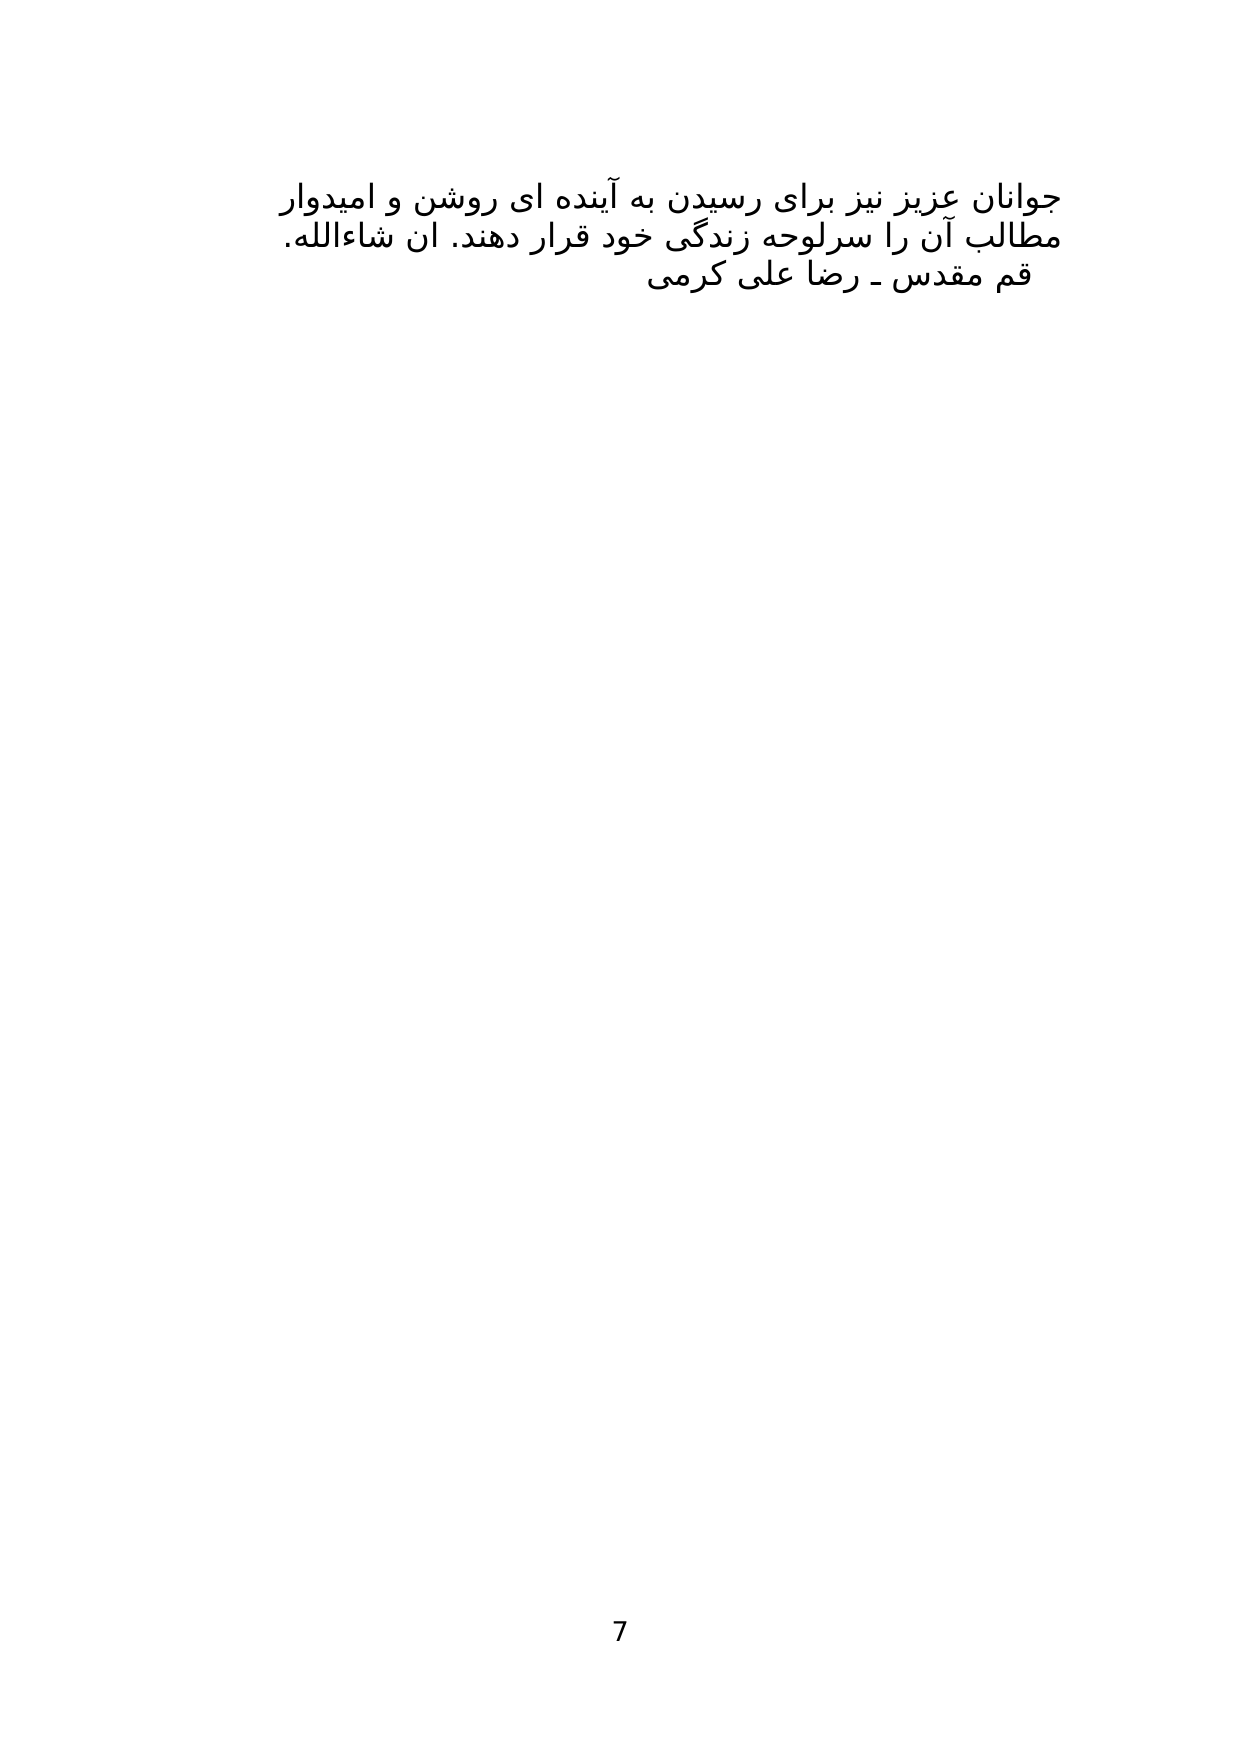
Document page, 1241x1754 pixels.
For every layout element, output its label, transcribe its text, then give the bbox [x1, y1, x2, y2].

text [177, 177, 1063, 255]
text قم مقدس ـ رضا علی كرمی [177, 255, 1063, 294]
